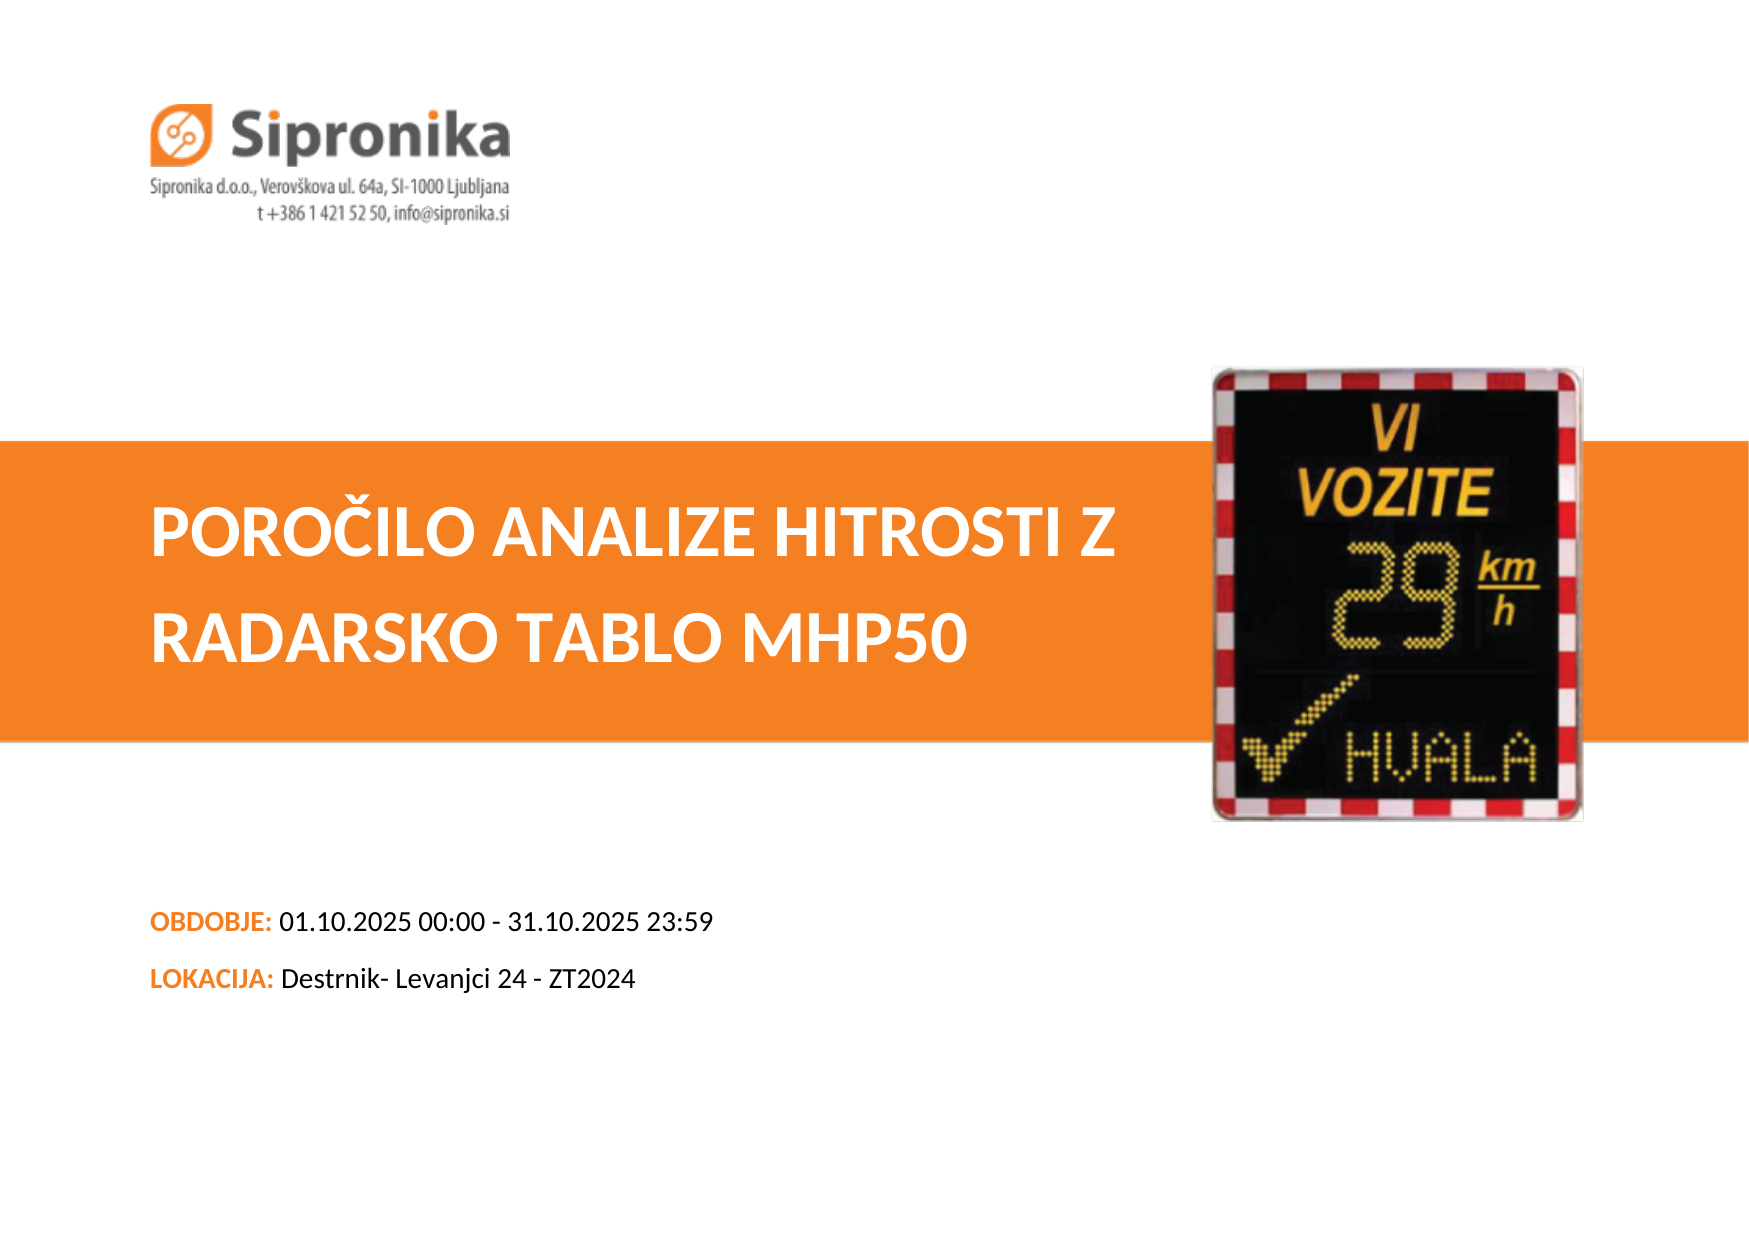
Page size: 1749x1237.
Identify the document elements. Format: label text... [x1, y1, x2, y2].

text POROČILO ANALIZE HITROSTI Z RADARSKO TABLO MHP50 [150, 484, 1599, 681]
text OBDOBJE: 01.10.2025 00:00 - 31.10.2025 23:59 [150, 903, 1599, 938]
text LOKACIJA: Destrnik- Levanjci 24 - ZT2024 [150, 960, 1599, 996]
picture [0, 0, 1749, 1232]
